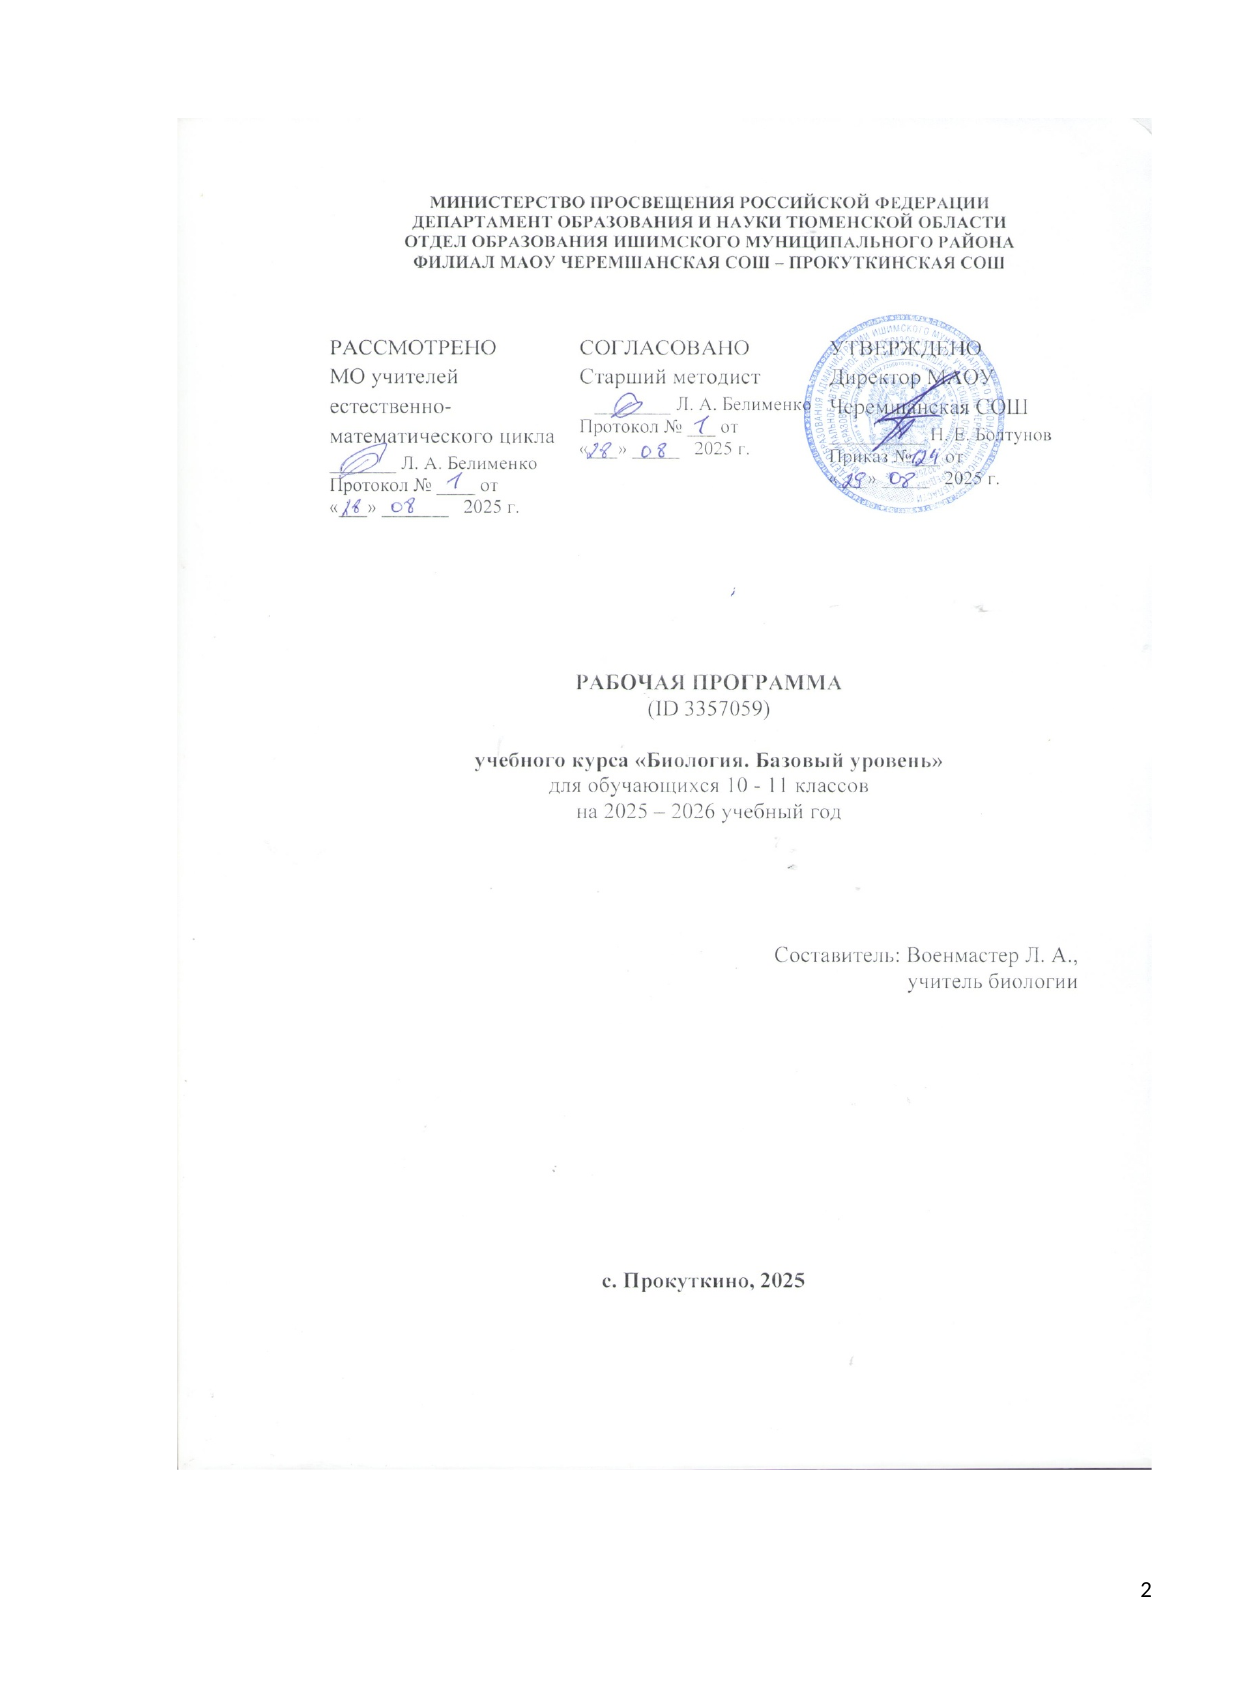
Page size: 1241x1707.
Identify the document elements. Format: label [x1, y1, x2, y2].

picture [177, 118, 1152, 1470]
